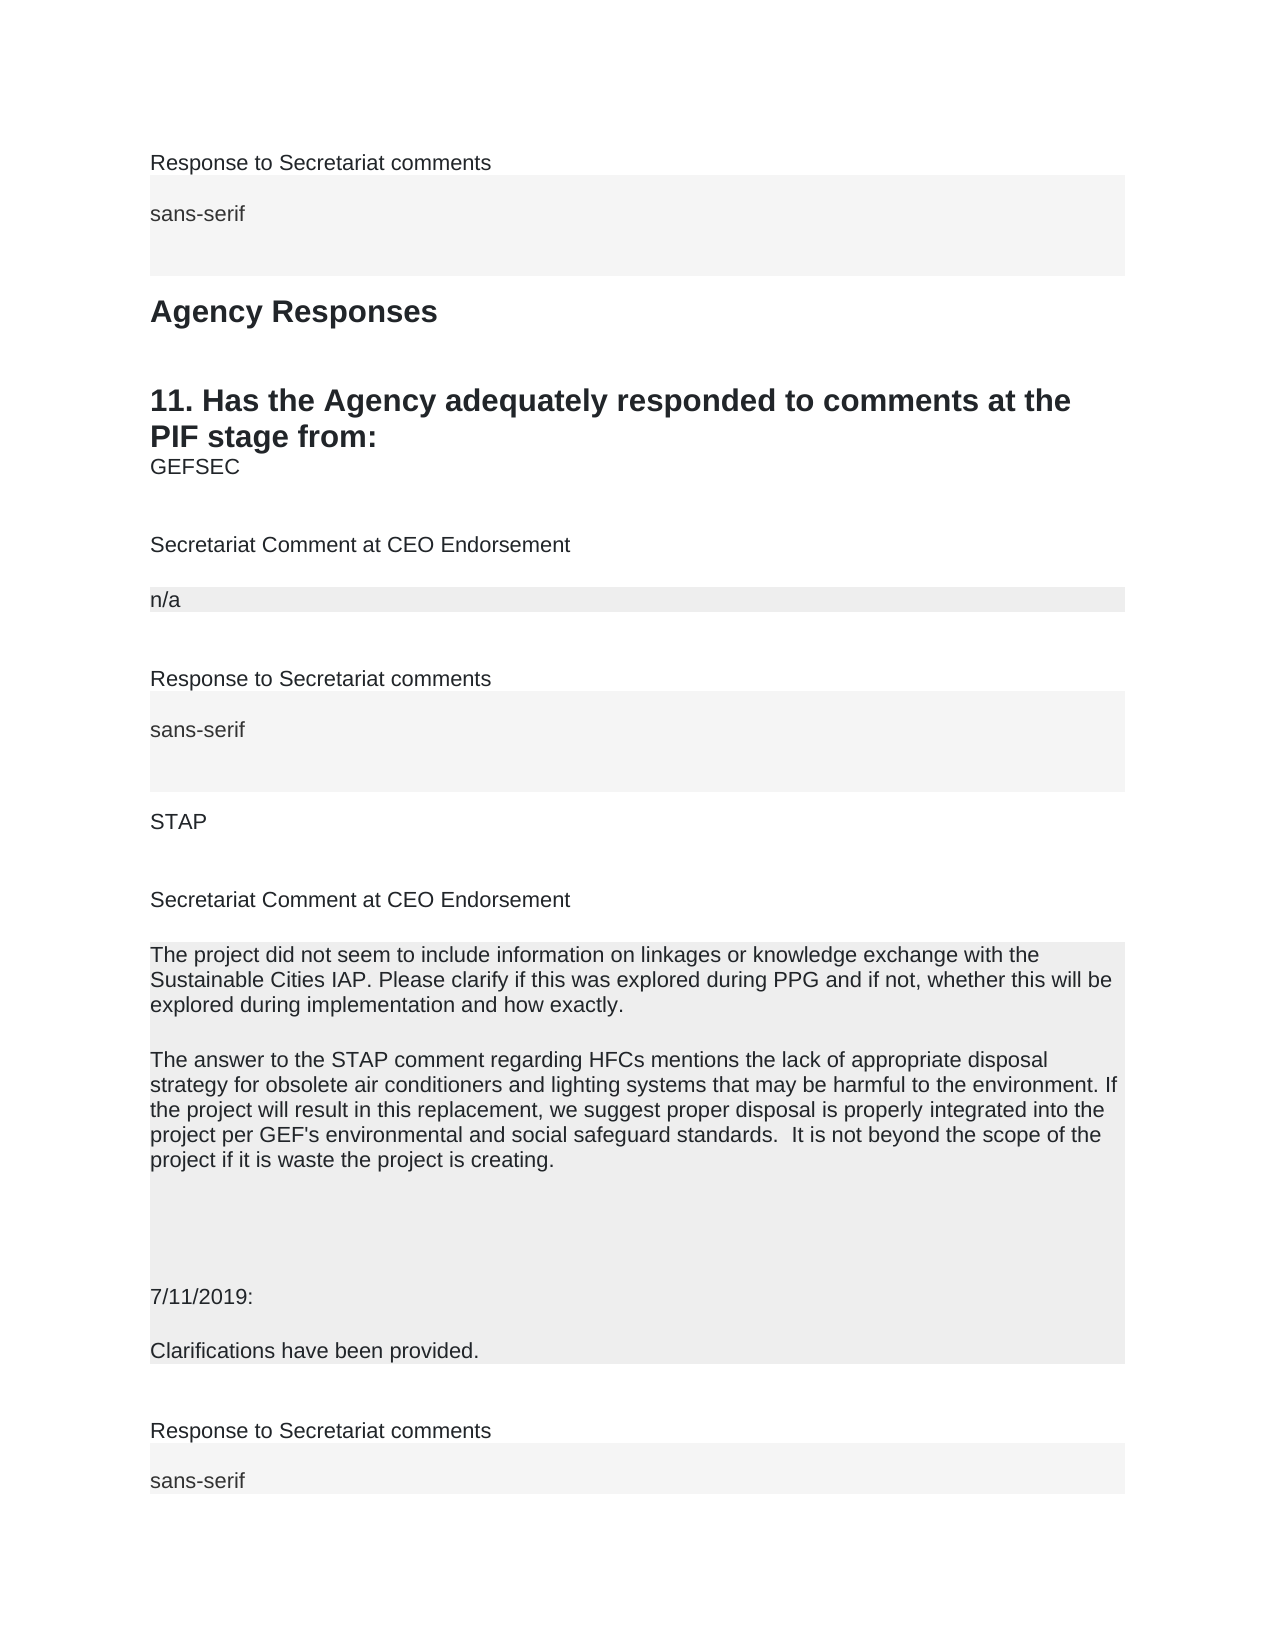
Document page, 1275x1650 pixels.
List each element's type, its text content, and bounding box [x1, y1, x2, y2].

text sans-serif [150, 1468, 1125, 1494]
text GEFSEC [150, 454, 1125, 479]
text Response to Secretariat comments [150, 666, 1125, 691]
text 7/11/2019: [150, 1284, 1125, 1309]
text Response to Secretariat comments [150, 150, 1125, 175]
text sans-serif [150, 200, 1125, 226]
text The project did not seem to include information on linkages or knowledge exchange with the Sustainable Cities IAP. Please clarify if this was explored during PPG and if not, whether this will be explored during implementation and how exactly. [150, 942, 1125, 1017]
text n/a [150, 587, 1125, 612]
text Clarifications have been provided. [150, 1338, 1125, 1364]
text Secretariat Comment at CEO Endorsement [150, 887, 1125, 912]
text Agency Responses [150, 293, 1125, 329]
text 11. Has the Agency adequately responded to comments at the PIF stage from: [150, 382, 1125, 454]
text sans-serif [150, 717, 1125, 742]
text STAP [150, 809, 1125, 834]
text Response to Secretariat comments [150, 1418, 1125, 1443]
text Secretariat Comment at CEO Endorsement [150, 532, 1125, 557]
text The answer to the STAP comment regarding HFCs mentions the lack of appropriate disposal strategy for obsolete air conditioners and lighting systems that may be harmful to the environment. If the project will result in this replacement, we suggest proper disposal is properly integrated into the project per GEF's environmental and social safeguard standards. It is not beyond the scope of the project if it is waste the project is creating. [150, 1046, 1125, 1172]
